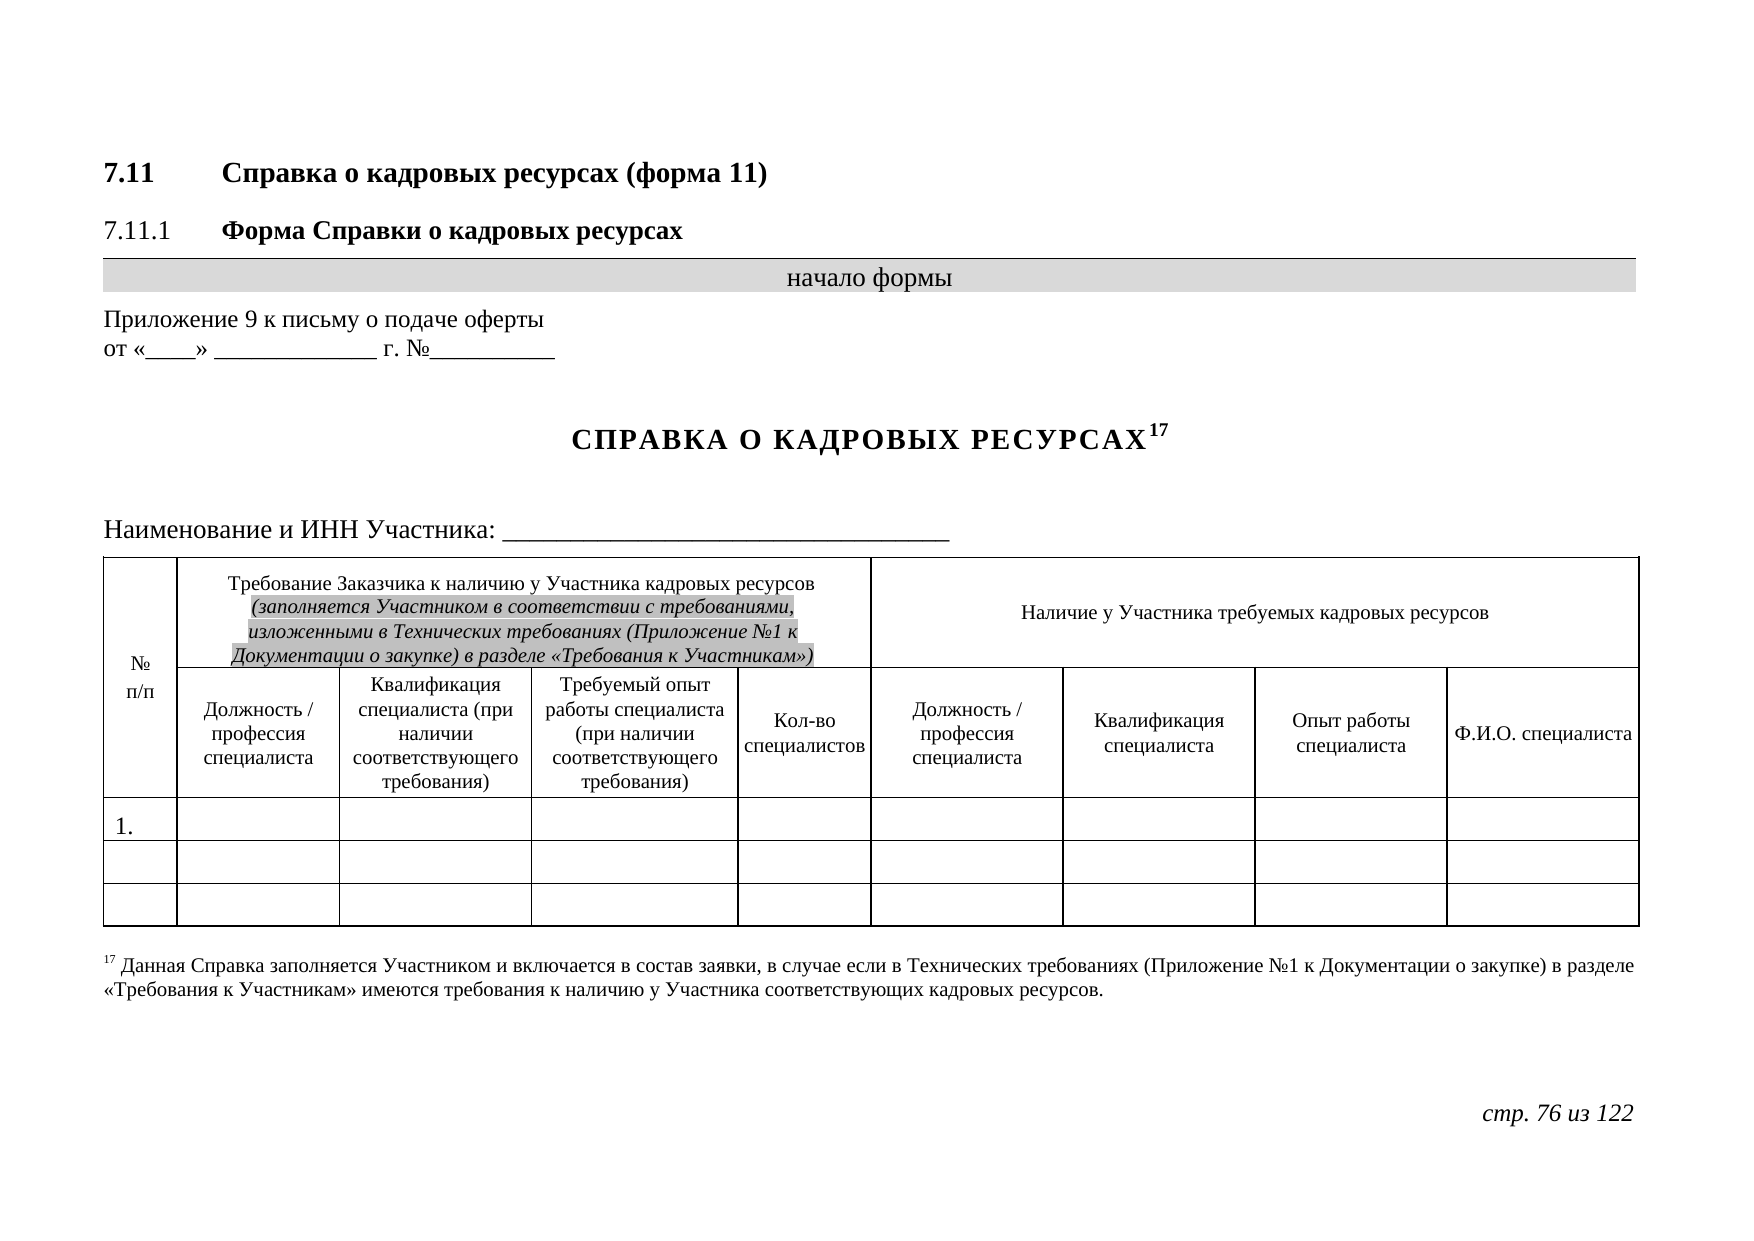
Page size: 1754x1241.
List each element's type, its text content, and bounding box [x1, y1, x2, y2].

table_cell [1256, 798, 1446, 840]
text Справка о кадровых ресурсах [103, 418, 1636, 457]
table_cell Квалификация специалиста (при наличии соответствующего требования) [340, 668, 531, 797]
table_header № п/п [104, 558, 176, 797]
table_cell [872, 798, 1062, 840]
table_cell Кол-во специалистов [739, 668, 870, 797]
table_cell [532, 884, 737, 925]
table_cell [532, 798, 737, 840]
text начало формы [103, 259, 1636, 292]
table_cell [104, 884, 176, 925]
text Приложение 9 к письму о подаче оферты от «____» _____________ г. №__________ [103, 304, 1636, 362]
table_header Требование Заказчика к наличию у Участника кадровых ресурсов (заполняется Участником в соответствии с требованиями, изложенными в Технических требованиях (Приложение №1 к Документации о закупке) в разделе «Требования к Участникам») [178, 558, 870, 667]
table_cell [340, 798, 531, 840]
table_cell [739, 841, 870, 882]
table_cell [532, 841, 737, 882]
table_header Наличие у Участника требуемых кадровых ресурсов [872, 558, 1638, 667]
table_cell [104, 798, 176, 840]
table_cell Должность / профессия специалиста [178, 668, 339, 797]
table_cell [340, 884, 531, 925]
table_cell [1064, 798, 1254, 840]
table_cell [178, 798, 339, 840]
table_cell [1448, 884, 1638, 925]
table_cell Должность / профессия специалиста [872, 668, 1062, 797]
table_cell Квалификация специалиста [1064, 668, 1254, 797]
table_cell [1448, 798, 1638, 840]
table_cell [739, 884, 870, 925]
table_cell Требуемый опыт работы специалиста (при наличии соответствующего требования) [532, 668, 737, 797]
text Форма Справки о кадровых ресурсах [103, 214, 1636, 245]
table_cell [178, 841, 339, 882]
subtitle Справка о кадровых ресурсах (форма 11) [103, 156, 1636, 189]
table_cell [739, 798, 870, 840]
table_cell [1064, 884, 1254, 925]
table_cell [1256, 884, 1446, 925]
table_cell [340, 841, 531, 882]
table_cell [104, 841, 176, 882]
table_cell Ф.И.О. специалиста [1448, 668, 1638, 797]
text Наименование и ИНН Участника: _________________________________ [103, 513, 1636, 544]
table_cell [872, 841, 1062, 882]
table_cell [178, 884, 339, 925]
table_cell [1064, 841, 1254, 882]
table_cell [872, 884, 1062, 925]
table_cell Опыт работы специалиста [1256, 668, 1446, 797]
table_cell [1256, 841, 1446, 882]
table_cell [1448, 841, 1638, 882]
